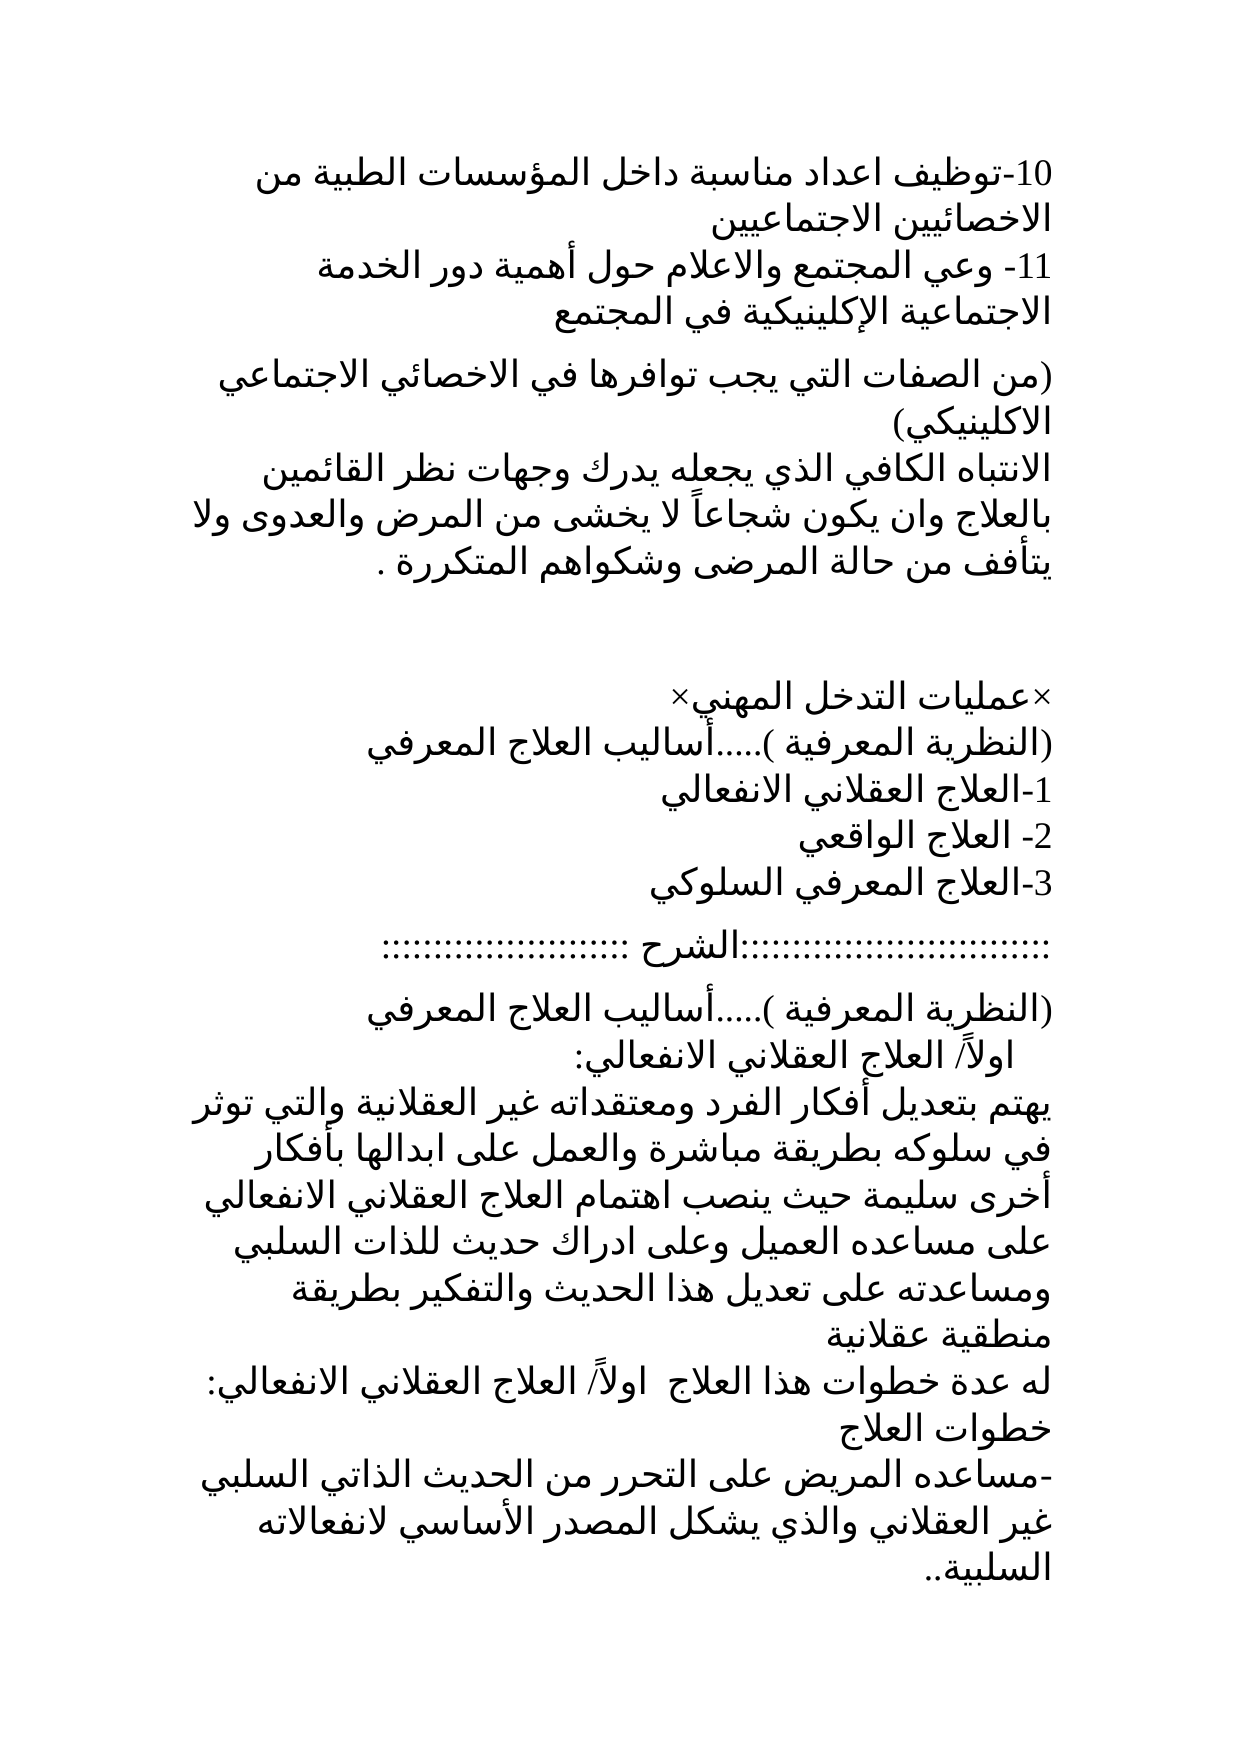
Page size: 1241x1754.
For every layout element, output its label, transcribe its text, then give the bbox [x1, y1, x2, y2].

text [187, 150, 1053, 333]
text (من الصفات التي يجب توافرها في الاخصائي الاجتماعي الاكلينيكي) الانتباه الكافي الذي يجعله يدرك وجهات نظر القائمين بالعلاج وان يكون شجاعاً لا يخشى من المرض والعدوى ولا يتأفف من حالة المرضى وشكواهم المتكررة . [187, 353, 1053, 582]
text ::::::::::::::::::::::::::::::الشرح :::::::::::::::::::::::: [187, 924, 1053, 967]
text ×عمليات التدخل المهني× (النظرية المعرفية ).....أساليب العلاج المعرفي 1-العلاج العقلاني الانفعالي 2- العلاج الواقعي 3-العلاج المعرفي السلوكي [187, 674, 1053, 903]
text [187, 987, 1053, 1589]
